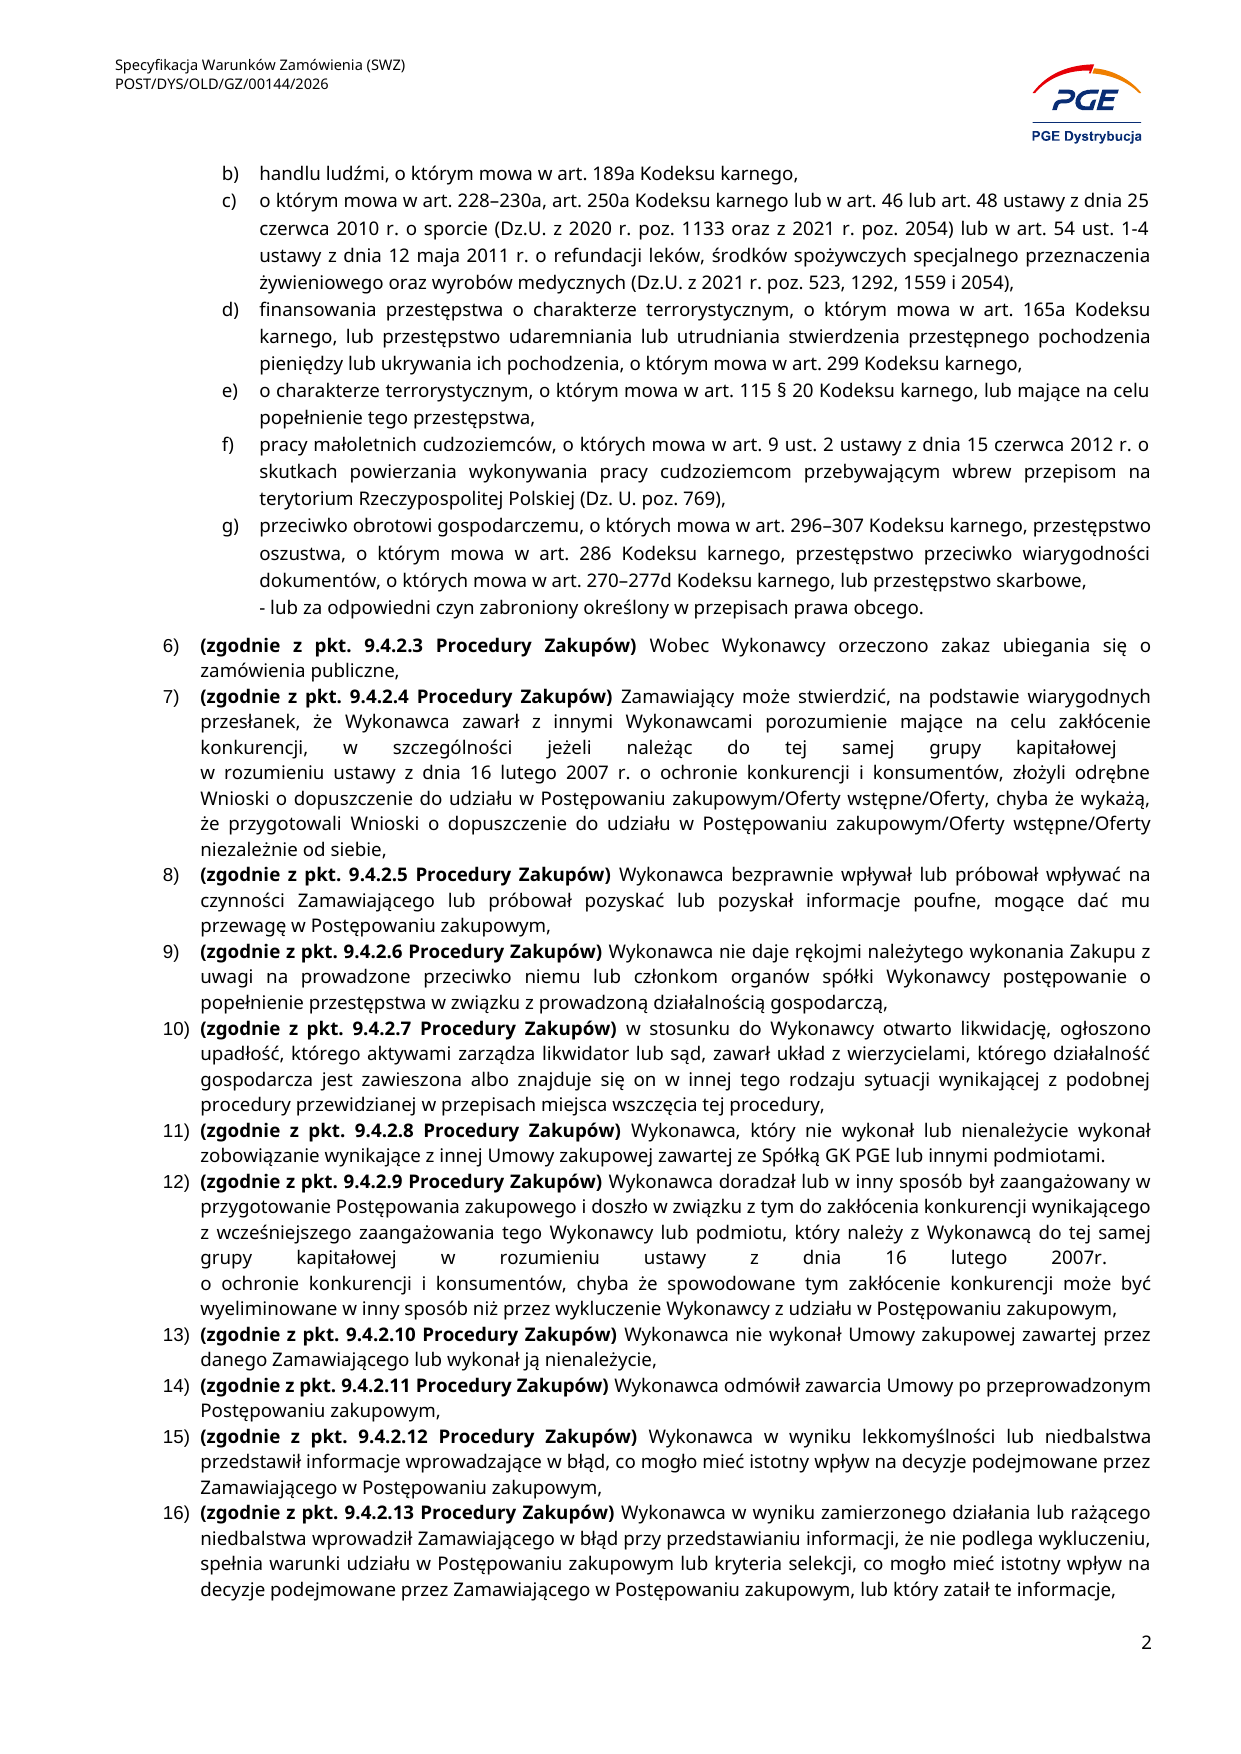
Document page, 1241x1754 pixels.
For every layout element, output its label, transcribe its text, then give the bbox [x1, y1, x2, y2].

list (zgodnie z pkt. 9.4.2.6 Procedury Zakupów) Wykonawca nie daje rękojmi należytego wykonania Zakupu z uwagi na prowadzone przeciwko niemu lub członkom organów spółki Wykonawcy postępowanie o popełnienie przestępstwa w związku z prowadzoną działalnością gospodarczą, [163, 938, 1152, 1015]
list o charakterze terrorystycznym, o którym mowa w art. 115 § 20 Kodeksu karnego, lub mające na celu popełnienie tego przestępstwa, [222, 376, 1152, 430]
list (zgodnie z pkt. 9.4.2.5 Procedury Zakupów) Wykonawca bezprawnie wpływał lub próbował wpływać na czynności Zamawiającego lub próbował pozyskać lub pozyskał informacje poufne, mogące dać mu przewagę w Postępowaniu zakupowym, [163, 862, 1152, 938]
list (zgodnie z pkt. 9.4.2.7 Procedury Zakupów) w stosunku do Wykonawcy otwarto likwidację, ogłoszono upadłość, którego aktywami zarządza likwidator lub sąd, zawarł układ z wierzycielami, którego działalność gospodarcza jest zawieszona albo znajduje się on w innej tego rodzaju sytuacji wynikającej z podobnej procedury przewidzianej w przepisach miejsca wszczęcia tej procedury, [163, 1015, 1152, 1117]
list (zgodnie z pkt. 9.4.2.10 Procedury Zakupów) Wykonawca nie wykonał Umowy zakupowej zawartej przez danego Zamawiającego lub wykonał ją nienależycie, [163, 1321, 1152, 1372]
text - lub za odpowiedni czyn zabroniony określony w przepisach prawa obcego. [222, 592, 1152, 619]
list (zgodnie z pkt. 9.4.2.12 Procedury Zakupów) Wykonawca w wyniku lekkomyślności lub niedbalstwa przedstawił informacje wprowadzające w błąd, co mogło mieć istotny wpływ na decyzje podejmowane przez Zamawiającego w Postępowaniu zakupowym, [163, 1423, 1152, 1500]
list handlu ludźmi, o którym mowa w art. 189a Kodeksu karnego, [222, 159, 1152, 186]
list finansowania przestępstwa o charakterze terrorystycznym, o którym mowa w art. 165a Kodeksu karnego, lub przestępstwo udaremniania lub utrudniania stwierdzenia przestępnego pochodzenia pieniędzy lub ukrywania ich pochodzenia, o którym mowa w art. 299 Kodeksu karnego, [222, 294, 1152, 376]
list (zgodnie z pkt. 9.4.2.8 Procedury Zakupów) Wykonawca, który nie wykonał lub nienależycie wykonał zobowiązanie wynikające z innej Umowy zakupowej zawartej ze Spółką GK PGE lub innymi podmiotami. [163, 1117, 1152, 1168]
list (zgodnie z pkt. 9.4.2.9 Procedury Zakupów) Wykonawca doradzał lub w inny sposób był zaangażowany w przygotowanie Postępowania zakupowego i doszło w związku z tym do zakłócenia konkurencji wynikającego z wcześniejszego zaangażowania tego Wykonawcy lub podmiotu, który należy z Wykonawcą do tej samej grupy kapitałowej w rozumieniu ustawy z dnia 16 lutego 2007r. o ochronie konkurencji i konsumentów, chyba że spowodowane tym zakłócenie konkurencji może być wyeliminowane w inny sposób niż przez wykluczenie Wykonawcy z udziału w Postępowaniu zakupowym, [163, 1168, 1152, 1321]
list pracy małoletnich cudzoziemców, o których mowa w art. 9 ust. 2 ustawy z dnia 15 czerwca 2012 r. o skutkach powierzania wykonywania pracy cudzoziemcom przebywającym wbrew przepisom na terytorium Rzeczypospolitej Polskiej (Dz. U. poz. 769), [222, 430, 1152, 511]
list (zgodnie z pkt. 9.4.2.3 Procedury Zakupów) Wobec Wykonawcy orzeczono zakaz ubiegania się o zamówienia publiczne, [163, 632, 1152, 683]
list przeciwko obrotowi gospodarczemu, o których mowa w art. 296–307 Kodeksu karnego, przestępstwo oszustwa, o którym mowa w art. 286 Kodeksu karnego, przestępstwo przeciwko wiarygodności dokumentów, o których mowa w art. 270–277d Kodeksu karnego, lub przestępstwo skarbowe, [222, 511, 1152, 592]
list o którym mowa w art. 228–230a, art. 250a Kodeksu karnego lub w art. 46 lub art. 48 ustawy z dnia 25 czerwca 2010 r. o sporcie (Dz.U. z 2020 r. poz. 1133 oraz z 2021 r. poz. 2054) lub w art. 54 ust. 1-4 ustawy z dnia 12 maja 2011 r. o refundacji leków, środków spożywczych specjalnego przeznaczenia żywieniowego oraz wyrobów medycznych (Dz.U. z 2021 r. poz. 523, 1292, 1559 i 2054), [222, 186, 1152, 294]
list (zgodnie z pkt. 9.4.2.13 Procedury Zakupów) Wykonawca w wyniku zamierzonego działania lub rażącego niedbalstwa wprowadził Zamawiającego w błąd przy przedstawianiu informacji, że nie podlega wykluczeniu, spełnia warunki udziału w Postępowaniu zakupowym lub kryteria selekcji, co mogło mieć istotny wpływ na decyzje podejmowane przez Zamawiającego w Postępowaniu zakupowym, lub który zataił te informacje, [163, 1500, 1152, 1602]
list (zgodnie z pkt. 9.4.2.4 Procedury Zakupów) Zamawiający może stwierdzić, na podstawie wiarygodnych przesłanek, że Wykonawca zawarł z innymi Wykonawcami porozumienie mające na celu zakłócenie konkurencji, w szczególności jeżeli należąc do tej samej grupy kapitałowej w rozumieniu ustawy z dnia 16 lutego 2007 r. o ochronie konkurencji i konsumentów, złożyli odrębne Wnioski o dopuszczenie do udziału w Postępowaniu zakupowym/Oferty wstępne/Oferty, chyba że wykażą, że przygotowali Wnioski o dopuszczenie do udziału w Postępowaniu zakupowym/Oferty wstępne/Oferty niezależnie od siebie, [163, 683, 1152, 862]
list (zgodnie z pkt. 9.4.2.11 Procedury Zakupów) Wykonawca odmówił zawarcia Umowy po przeprowadzonym Postępowaniu zakupowym, [163, 1372, 1152, 1423]
